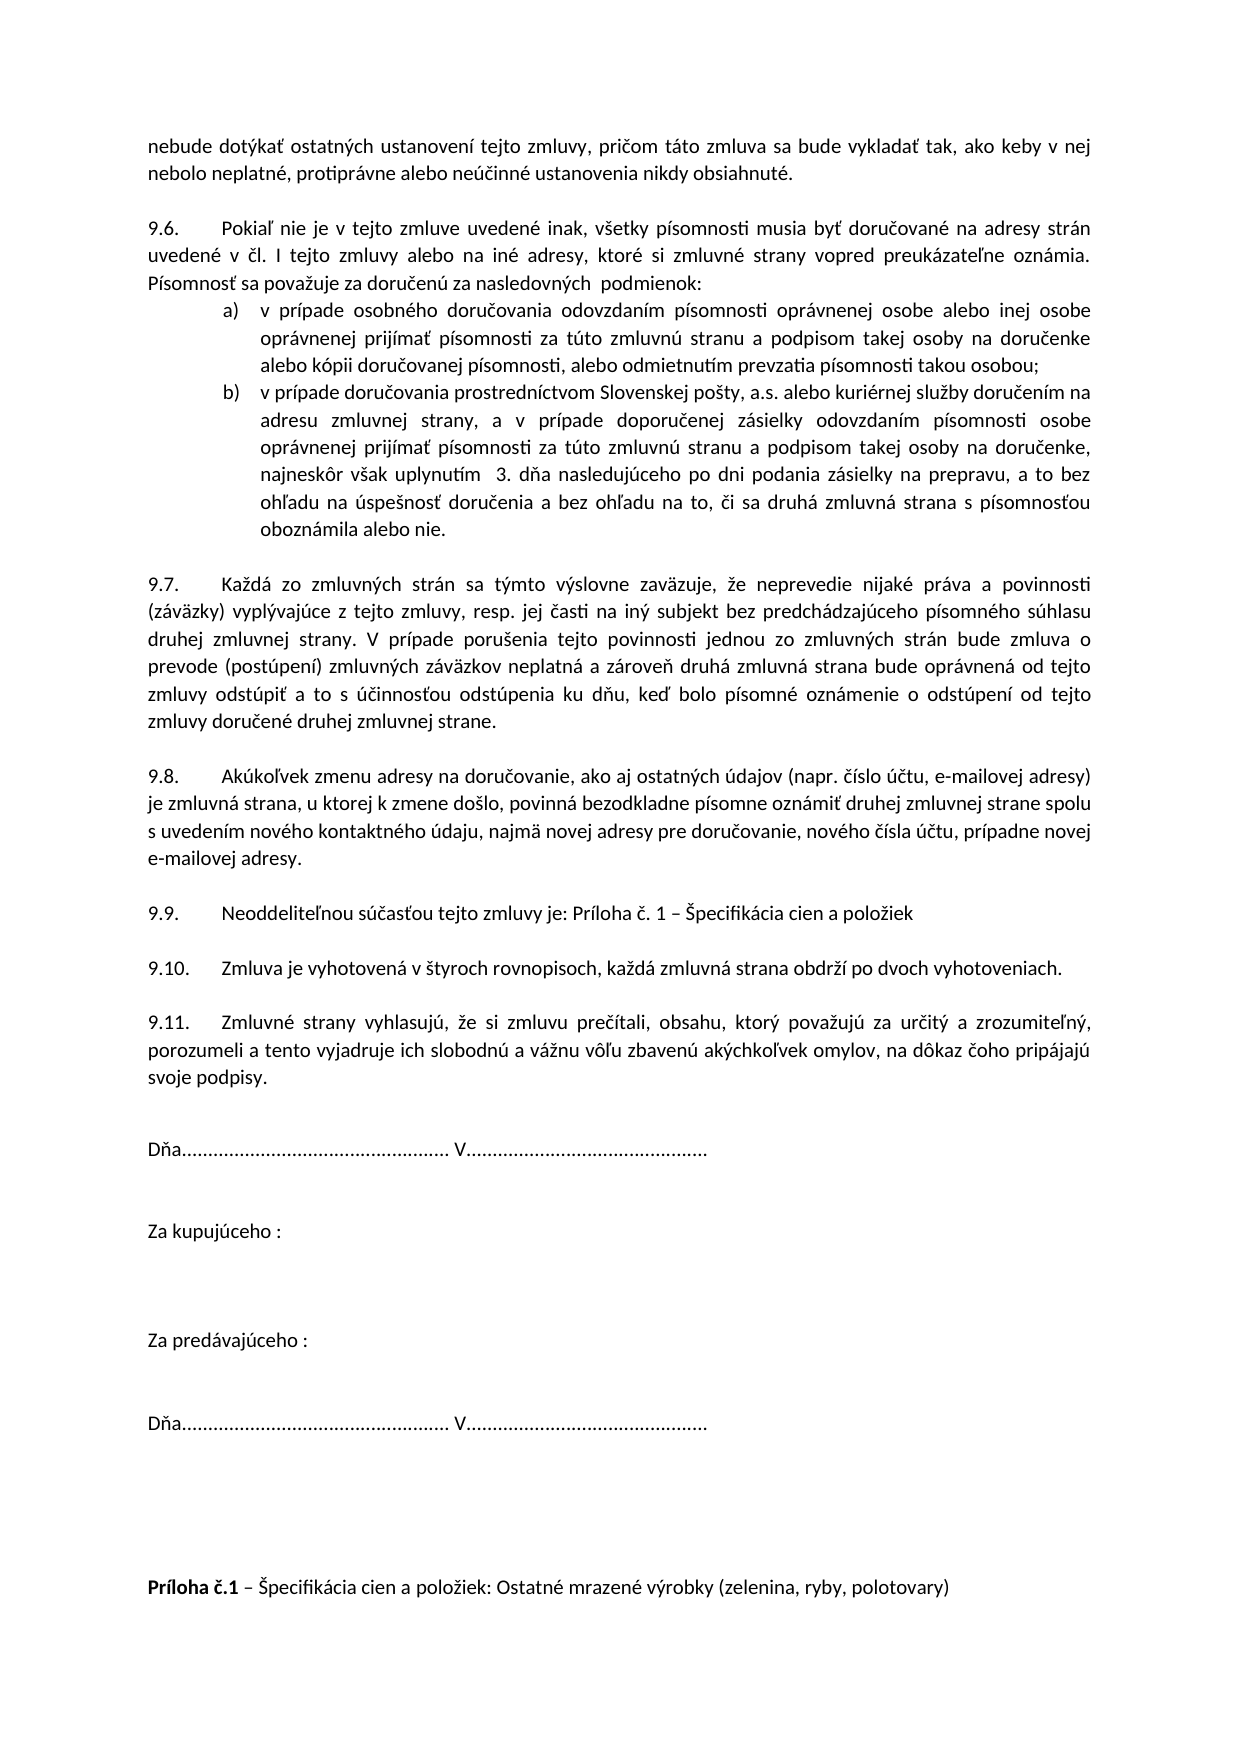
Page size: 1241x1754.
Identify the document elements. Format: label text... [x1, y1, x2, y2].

list Zmluva je vyhotovená v štyroch rovnopisoch, každá zmluvná strana obdrží po dvoch vyhotoveniach. [148, 955, 1093, 980]
list Akúkoľvek zmenu adresy na doručovanie, ako aj ostatných údajov (napr. číslo účtu, e-mailovej adresy) je zmluvná strana, u ktorej k zmene došlo, povinná bezodkladne písomne oznámiť druhej zmluvnej strane spolu s uvedením nového kontaktného údaju, najmä novej adresy pre doručovanie, nového čísla účtu, prípadne novej e-mailovej adresy. [148, 763, 1093, 871]
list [148, 133, 1093, 186]
list Za kupujúceho : [148, 1218, 1093, 1243]
text Príloha č.1 – Špecifikácia cien a položiek: Ostatné mrazené výrobky (zelenina, ryby, polotovary) [148, 1574, 1093, 1599]
list v prípade doručovania prostredníctvom Slovenskej pošty, a.s. alebo kuriérnej služby doručením na adresu zmluvnej strany, a v prípade doporučenej zásielky odovzdaním písomnosti osobe oprávnenej prijímať písomnosti za túto zmluvnú stranu a podpisom takej osoby na doručenke, najneskôr však uplynutím 3. dňa nasledujúceho po dni podania zásielky na prepravu, a to bez ohľadu na úspešnosť doručenia a bez ohľadu na to, či sa druhá zmluvná strana s písomnosťou oboznámila alebo nie. [223, 379, 1093, 542]
list Každá zo zmluvných strán sa týmto výslovne zaväzuje, že neprevedie nijaké práva a povinnosti (záväzky) vyplývajúce z tejto zmluvy, resp. jej časti na iný subjekt bez predchádzajúceho písomného súhlasu druhej zmluvnej strany. V prípade porušenia tejto povinnosti jednou zo zmluvných strán bude zmluva o prevode (postúpení) zmluvných záväzkov neplatná a zároveň druhá zmluvná strana bude oprávnená od tejto zmluvy odstúpiť a to s účinnosťou odstúpenia ku dňu, keď bolo písomné oznámenie o odstúpení od tejto zmluvy doručené druhej zmluvnej strane. [148, 571, 1093, 734]
list Neoddeliteľnou súčasťou tejto zmluvy je: Príloha č. 1 – Špecifikácia cien a položiek [148, 900, 1093, 925]
list Pokiaľ nie je v tejto zmluve uvedené inak, všetky písomnosti musia byť doručované na adresy strán uvedené v čl. I tejto zmluvy alebo na iné adresy, ktoré si zmluvné strany vopred preukázateľne oznámia. Písomnosť sa považuje za doručenú za nasledovných podmienok: [148, 215, 1093, 295]
list Za predávajúceho : [148, 1328, 1093, 1353]
text Dňa................................................... V.............................................. [148, 1410, 1093, 1435]
list Zmluvné strany vyhlasujú, že si zmluvu prečítali, obsahu, ktorý považujú za určitý a zrozumiteľný, porozumeli a tento vyjadruje ich slobodnú a vážnu vôľu zbavenú akýchkoľvek omylov, na dôkaz čoho pripájajú svoje podpisy. [148, 1009, 1093, 1090]
list v prípade osobného doručovania odovzdaním písomnosti oprávnenej osobe alebo inej osobe oprávnenej prijímať písomnosti za túto zmluvnú stranu a podpisom takej osoby na doručenke alebo kópii doručovanej písomnosti, alebo odmietnutím prevzatia písomnosti takou osobou; [223, 297, 1093, 377]
text Dňa................................................... V.............................................. [148, 1136, 1093, 1161]
